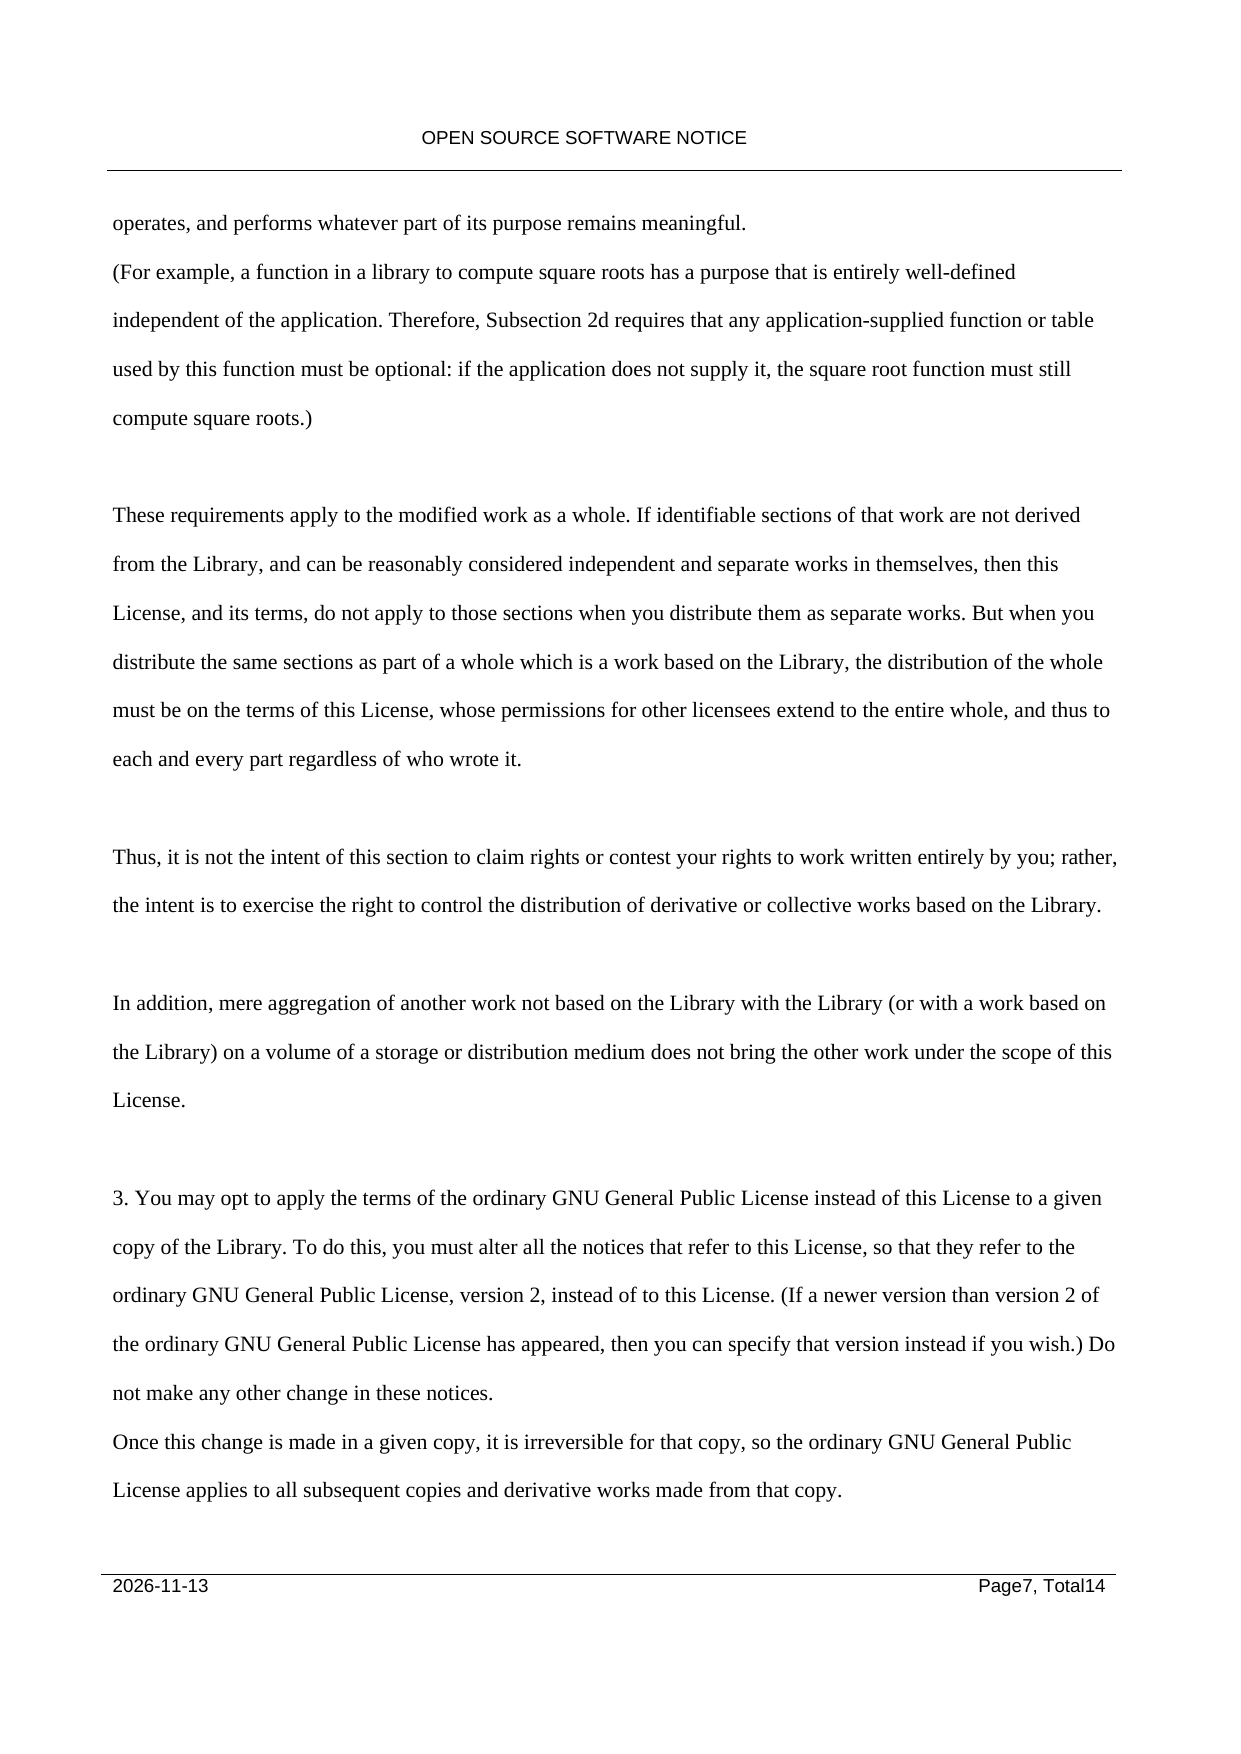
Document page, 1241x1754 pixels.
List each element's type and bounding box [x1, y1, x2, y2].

text [112, 206, 1128, 1506]
